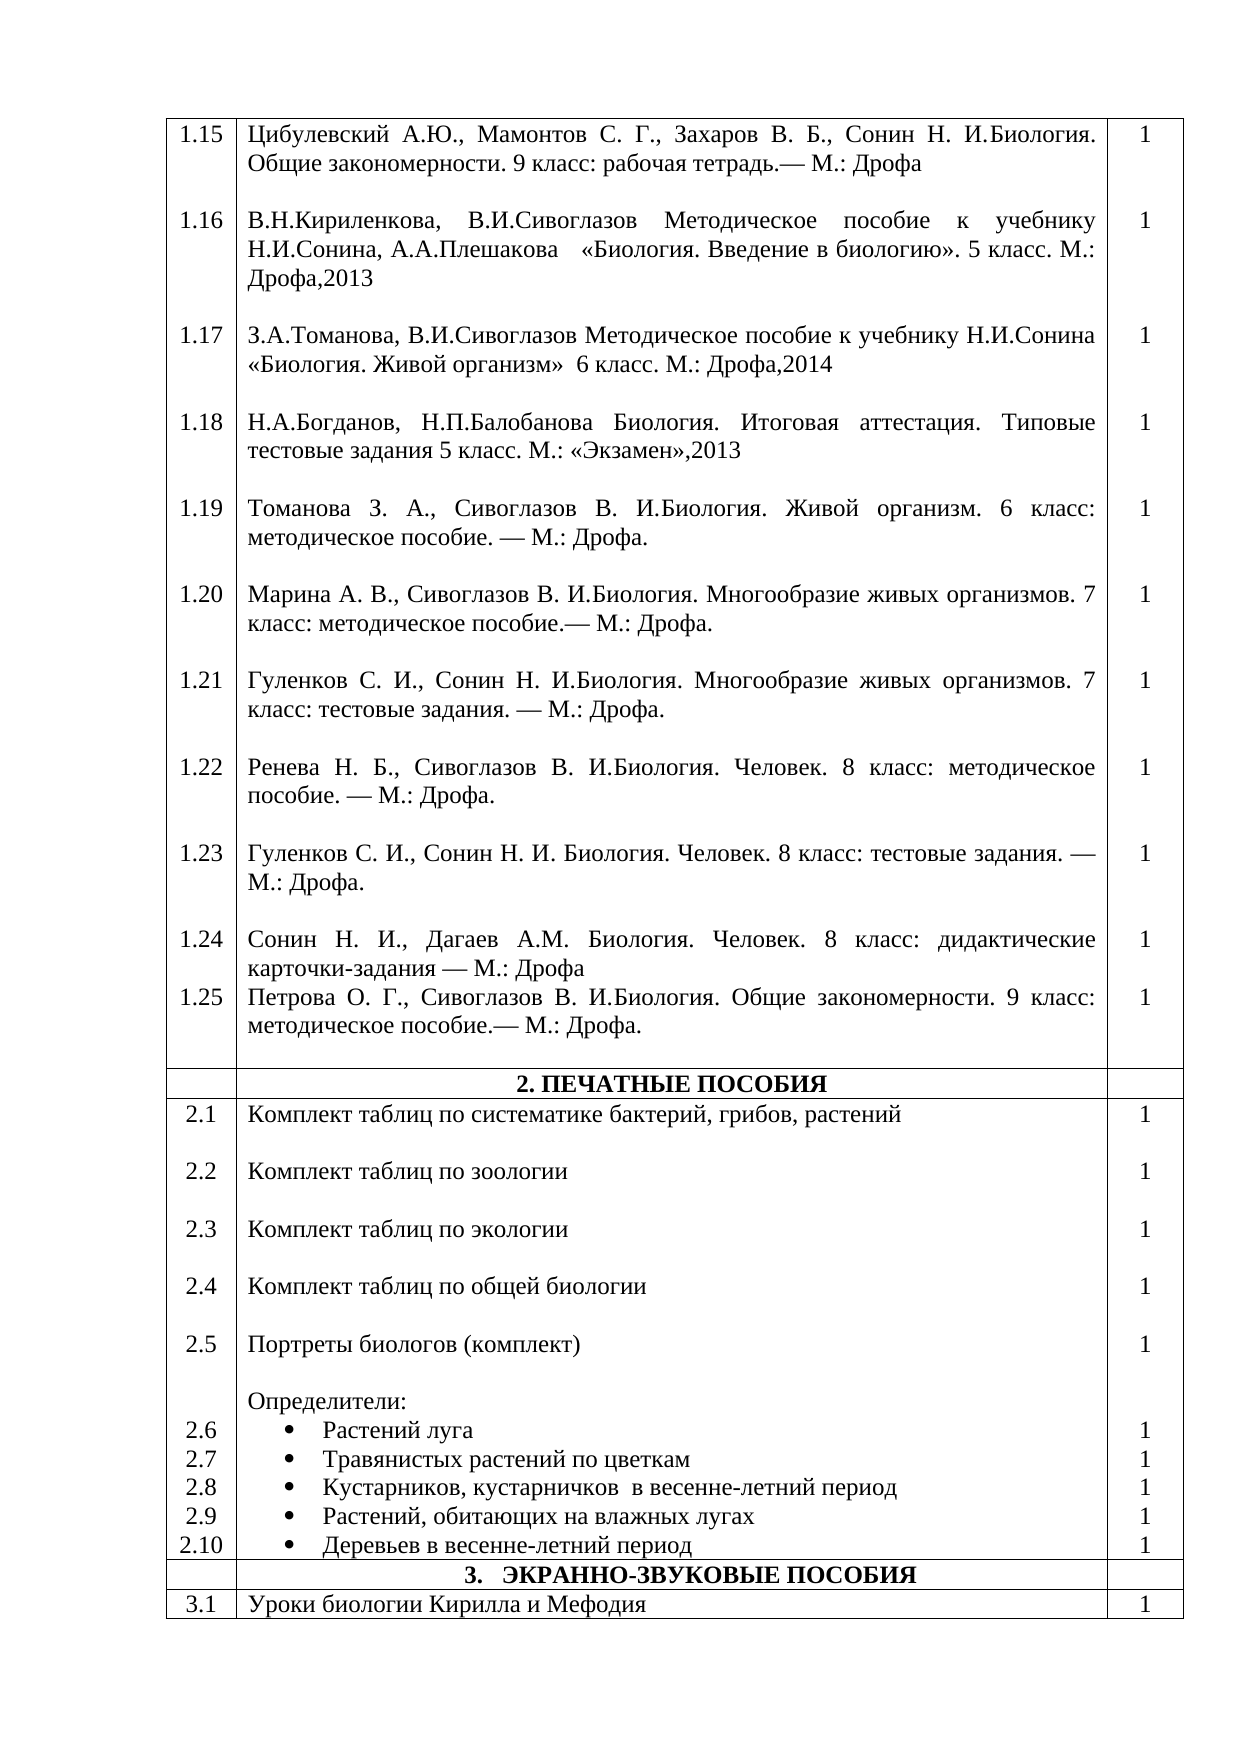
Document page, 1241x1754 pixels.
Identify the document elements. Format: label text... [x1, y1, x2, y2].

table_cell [237, 1590, 1107, 1618]
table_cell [237, 119, 1107, 1068]
table_cell [167, 1560, 236, 1588]
table_cell 2. ПЕЧАТНЫЕ ПОСОБИЯ [237, 1069, 1107, 1098]
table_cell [167, 119, 236, 1068]
table_cell [1108, 1560, 1183, 1588]
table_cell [1108, 119, 1183, 1068]
table_cell 3.1 [167, 1590, 236, 1618]
table_cell [1108, 1069, 1183, 1098]
table_cell Комплект таблиц по систематике бактерий, грибов, растений Комплект таблиц по зоологии Комплект таблиц по экологии Комплект таблиц по общей биологии Портреты биологов (комплект) Определители: Растений луга Травянистых растений по цветкам Кустарников, кустарничков в весенне-летний период Растений, обитающих на влажных лугах Деревьев в весенне-летний период [237, 1099, 285, 1559]
table_cell 1 [1108, 1590, 1183, 1618]
table_cell Экранно-звуковые пособия [237, 1560, 1107, 1588]
table_cell [167, 1069, 236, 1098]
table_cell 2.1 2.2 2.3 2.4 2.5 2.6 2.7 2.8 2.9 2.10 [167, 1099, 236, 1559]
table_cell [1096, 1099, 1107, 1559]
table_cell 1 1 1 1 1 1 1 1 1 1 [1108, 1099, 1183, 1559]
